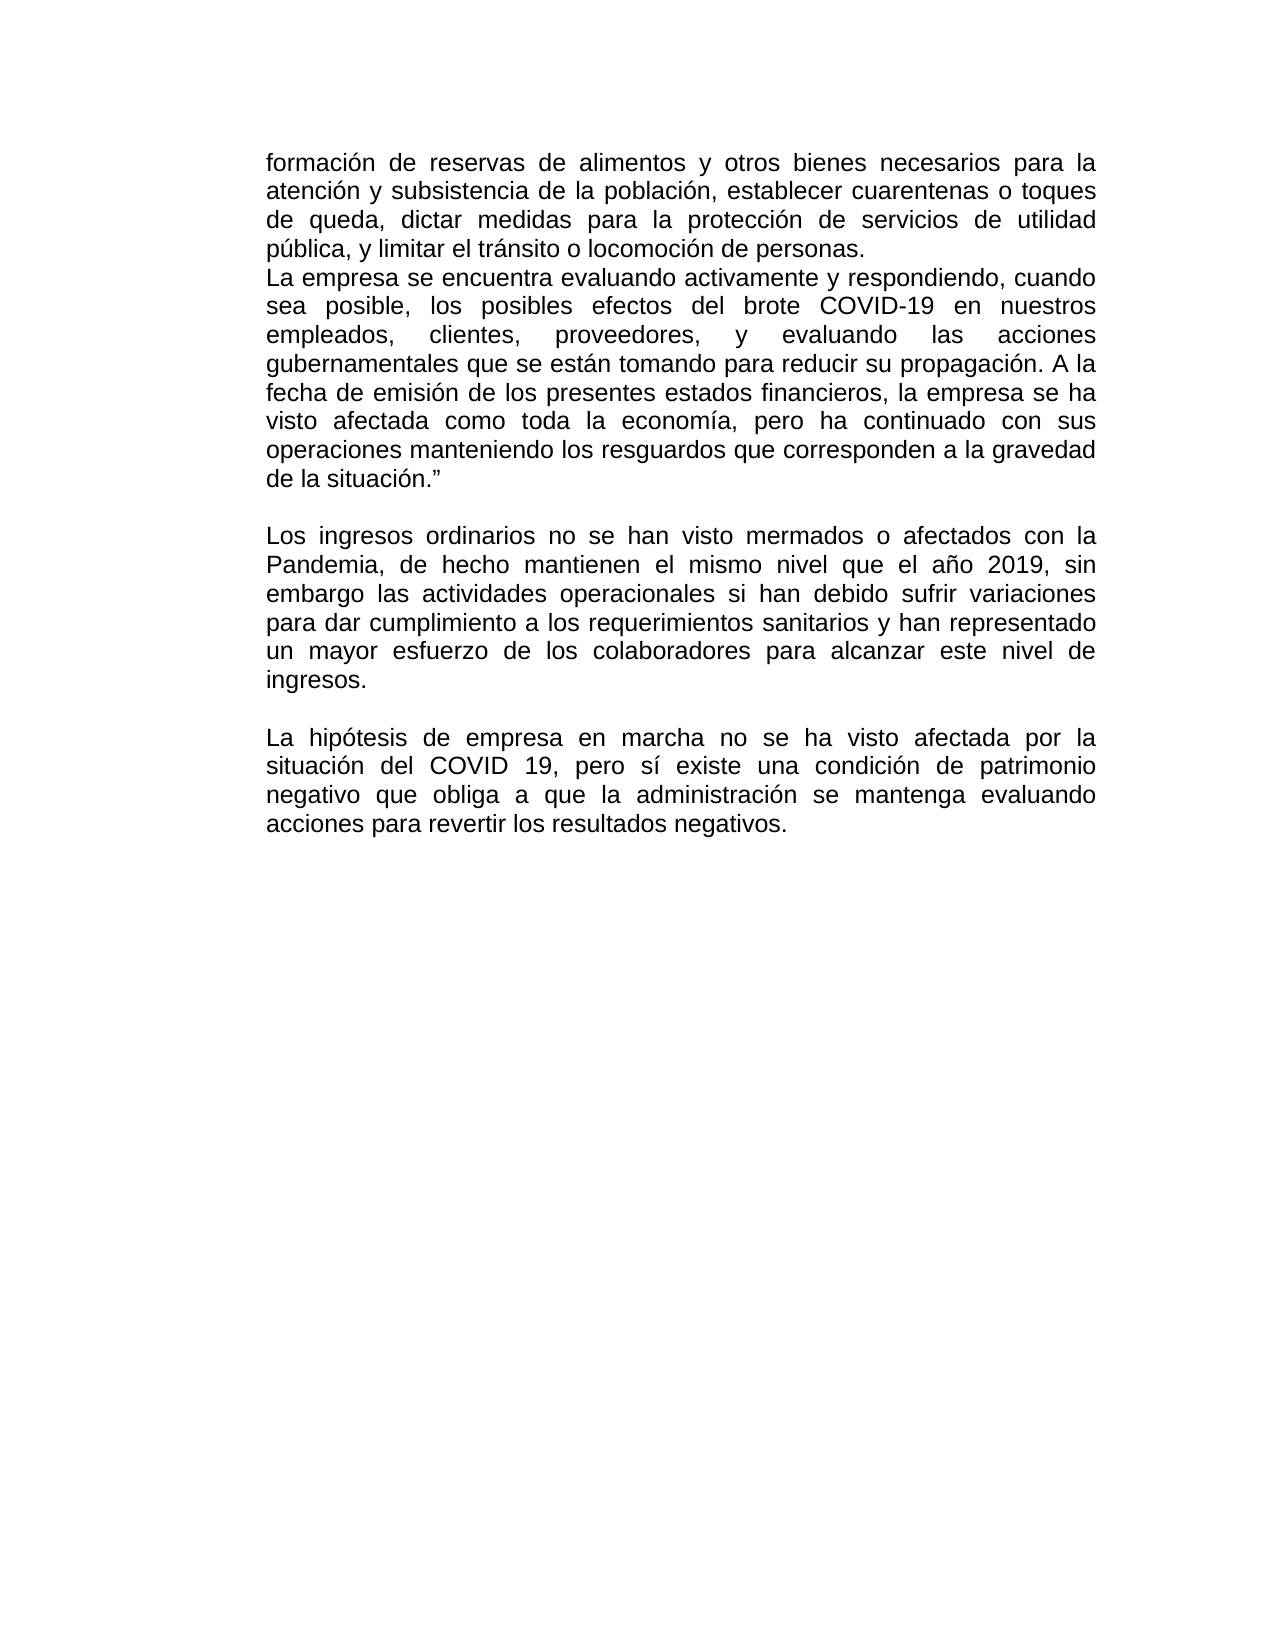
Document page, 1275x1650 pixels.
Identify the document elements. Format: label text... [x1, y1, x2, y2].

text La hipótesis de empresa en marcha no se ha visto afectada por la situación del COVID 19, pero sí existe una condición de patrimonio negativo que obliga a que la administración se mantenga evaluando acciones para revertir los resultados negativos. [266, 723, 1098, 838]
text Los ingresos ordinarios no se han visto mermados o afectados con la Pandemia, de hecho mantienen el mismo nivel que el año 2019, sin embargo las actividades operacionales si han debido sufrir variaciones para dar cumplimiento a los requerimientos sanitarios y han representado un mayor esfuerzo de los colaboradores para alcanzar este nivel de ingresos. [266, 521, 1098, 694]
text La empresa se encuentra evaluando activamente y respondiendo, cuando sea posible, los posibles efectos del brote COVID-19 en nuestros empleados, clientes, proveedores, y evaluando las acciones gubernamentales que se están tomando para reducir su propagación. A la fecha de emisión de los presentes estados financieros, la empresa se ha visto afectada como toda la economía, pero ha continuado con sus operaciones manteniendo los resguardos que corresponden a la gravedad de la situación.” [266, 263, 1098, 493]
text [266, 148, 1098, 263]
